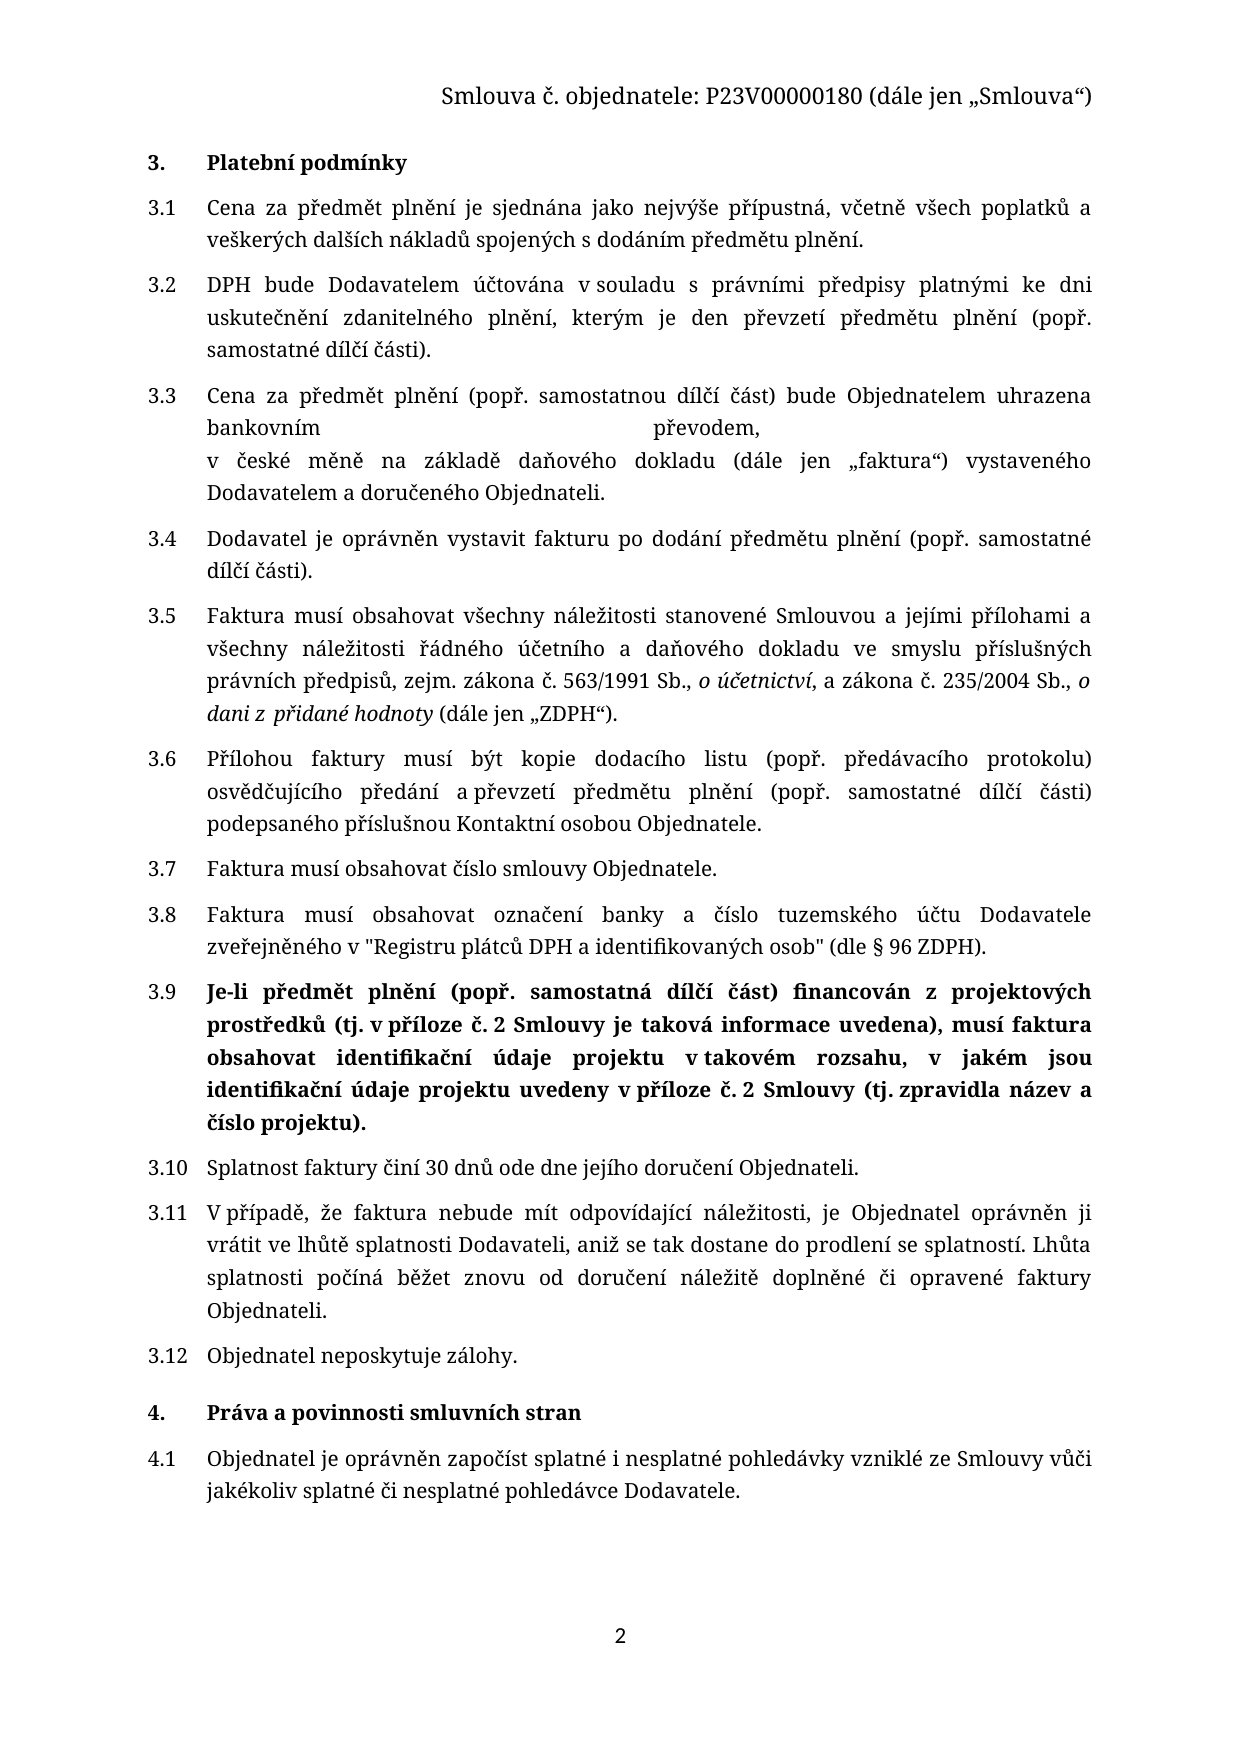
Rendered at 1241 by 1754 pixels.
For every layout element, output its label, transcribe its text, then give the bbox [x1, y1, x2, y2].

list Faktura musí obsahovat všechny náležitosti stanovené Smlouvou a jejími přílohami a všechny náležitosti řádného účetního a daňového dokladu ve smyslu příslušných právních předpisů, zejm. zákona č. 563/1991 Sb., o účetnictví, a zákona č. 235/2004 Sb., o dani z přidané hodnoty (dále jen „ZDPH“). [148, 601, 1093, 728]
list Dodavatel je oprávněn vystavit fakturu po dodání předmětu plnění (popř. samostatné dílčí části). [148, 524, 1093, 585]
list Faktura musí obsahovat označení banky a číslo tuzemského účtu Dodavatele zveřejněného v "Registru plátců DPH a identifikovaných osob" (dle § 96 ZDPH). [148, 900, 1093, 961]
list DPH bude Dodavatelem účtována v souladu s právními předpisy platnými ke dni uskutečnění zdanitelného plnění, kterým je den převzetí předmětu plnění (popř. samostatné dílčí části). [148, 270, 1093, 364]
list Cena za předmět plnění (popř. samostatnou dílčí část) bude Objednatelem uhrazena bankovním převodem, v české měně na základě daňového dokladu (dále jen „faktura“) vystaveného Dodavatelem a doručeného Objednateli. [148, 381, 1093, 507]
list Cena za předmět plnění je sjednána jako nejvýše přípustná, včetně všech poplatků a veškerých dalších nákladů spojených s dodáním předmětu plnění. [148, 193, 1093, 254]
list Splatnost faktury činí 30 dnů ode dne jejího doručení Objednateli. [148, 1153, 1093, 1181]
list Faktura musí obsahovat číslo smlouvy Objednatele. [148, 854, 1093, 883]
list Práva a povinnosti smluvních stran [148, 1398, 1093, 1427]
list Platební podmínky [148, 148, 1093, 176]
list Přílohou faktury musí být kopie dodacího listu (popř. předávacího protokolu) osvědčujícího předání a převzetí předmětu plnění (popř. samostatné dílčí části) podepsaného příslušnou Kontaktní osobou Objednatele. [148, 744, 1093, 838]
list Objednatel je oprávněn započíst splatné i nesplatné pohledávky vzniklé ze Smlouvy vůči jakékoliv splatné či nesplatné pohledávce Dodavatele. [148, 1444, 1093, 1505]
list Je-li předmět plnění (popř. samostatná dílčí část) financován z projektových prostředků (tj. v příloze č. 2 Smlouvy je taková informace uvedena), musí faktura obsahovat identifikační údaje projektu v takovém rozsahu, v jakém jsou identifikační údaje projektu uvedeny v příloze č. 2 Smlouvy (tj. zpravidla název a číslo projektu). [148, 977, 1093, 1136]
list Objednatel neposkytuje zálohy. [148, 1341, 1093, 1369]
list V případě, že faktura nebude mít odpovídající náležitosti, je Objednatel oprávněn ji vrátit ve lhůtě splatnosti Dodavateli, aniž se tak dostane do prodlení se splatností. Lhůta splatnosti počíná běžet znovu od doručení náležitě doplněné či opravené faktury Objednateli. [148, 1198, 1093, 1324]
